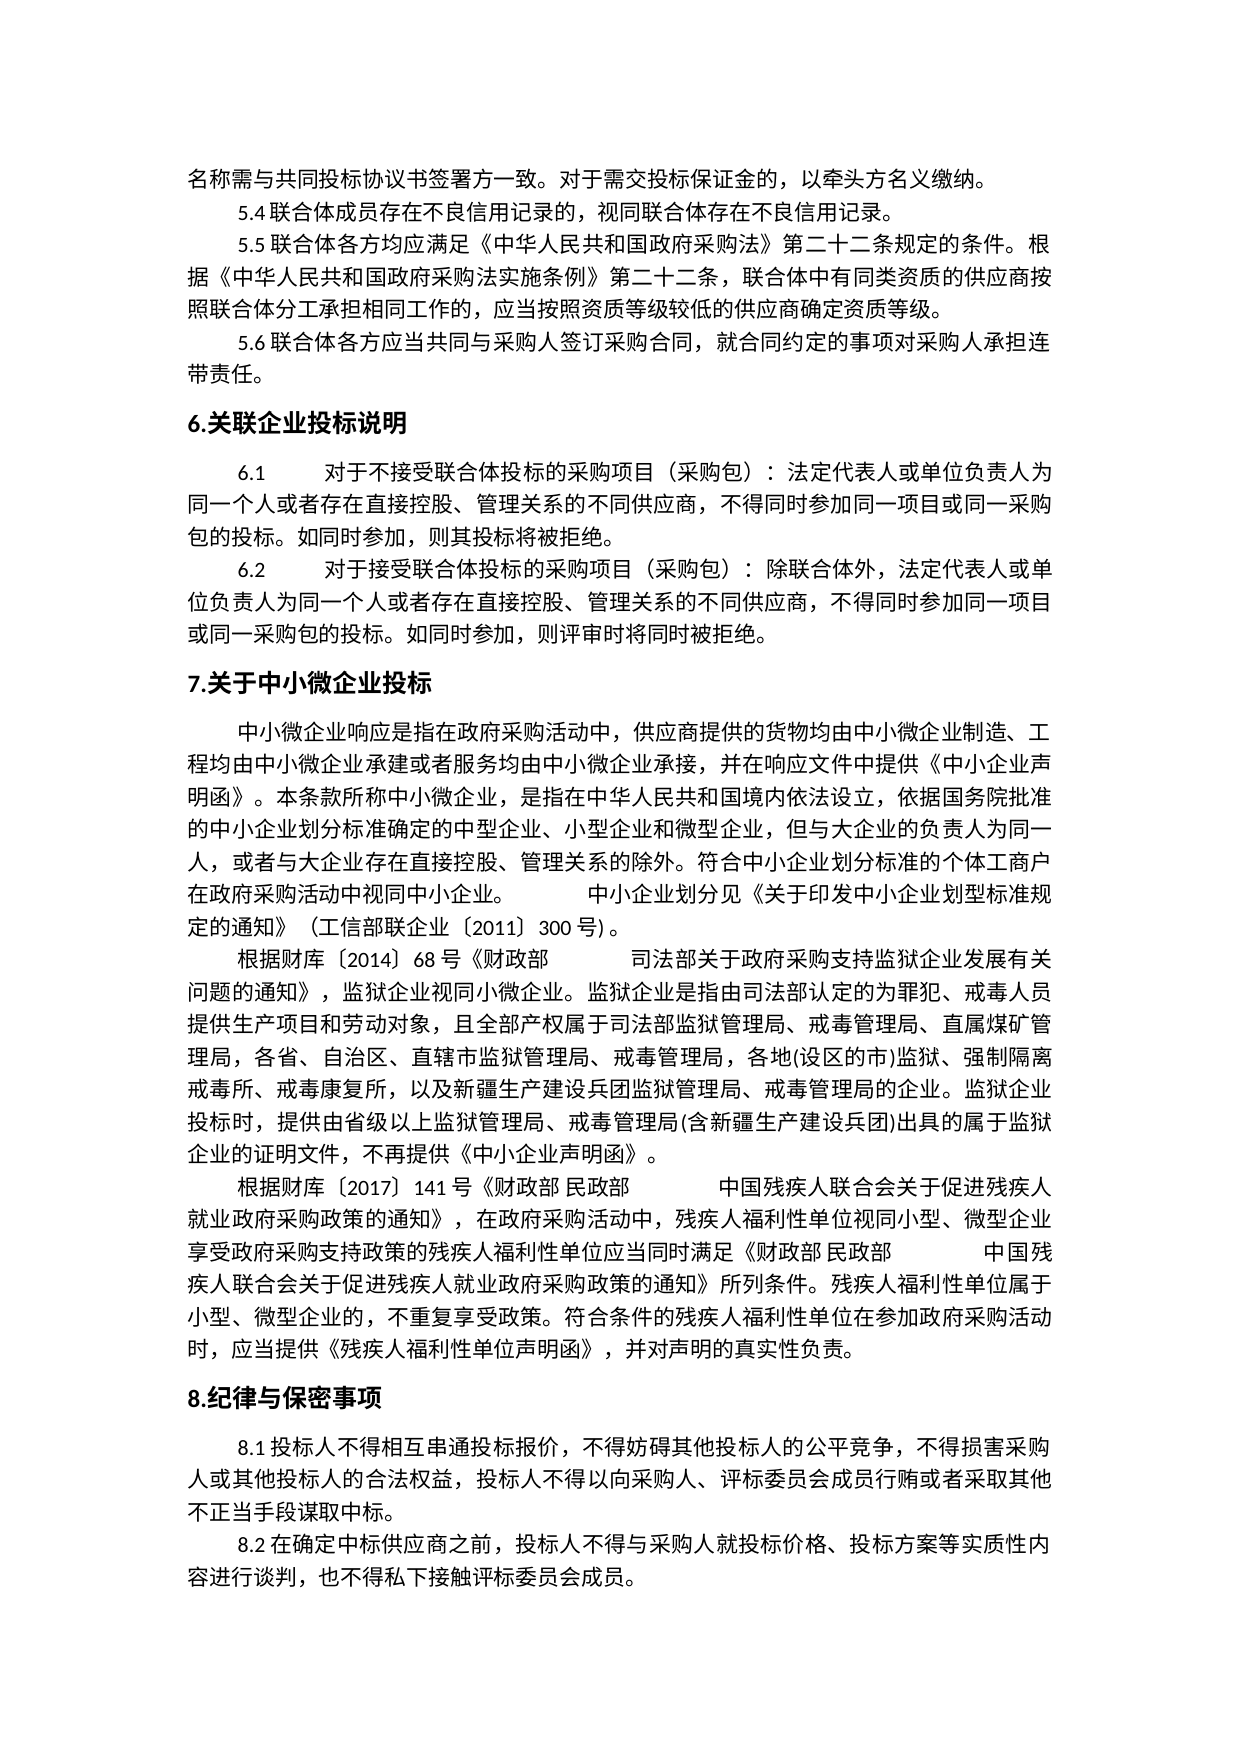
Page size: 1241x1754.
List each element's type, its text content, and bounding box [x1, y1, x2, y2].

text 根据财库〔2014〕68号《财政部 司法部关于政府采购支持监狱企业发展有关问题的通知》，监狱企业视同小微企业。监狱企业是指由司法部认定的为罪犯、戒毒人员提供生产项目和劳动对象，且全部产权属于司法部监狱管理局、戒毒管理局、直属煤矿管理局，各省、自治区、直辖市监狱管理局、戒毒管理局，各地(设区的市)监狱、强制隔离戒毒所、戒毒康复所，以及新疆生产建设兵团监狱管理局、戒毒管理局的企业。监狱企业投标时，提供由省级以上监狱管理局、戒毒管理局(含新疆生产建设兵团)出具的属于监狱企业的证明文件，不再提供《中小企业声明函》。 [187, 942, 1053, 1169]
text 5.4联合体成员存在不良信用记录的，视同联合体存在不良信用记录。 [187, 194, 1053, 227]
text 8.1投标人不得相互串通投标报价，不得妨碍其他投标人的公平竞争，不得损害采购人或其他投标人的合法权益，投标人不得以向采购人、评标委员会成员行贿或者采取其他不正当手段谋取中标。 [187, 1429, 1053, 1527]
text 6.2 对于接受联合体投标的采购项目（采购包）：除联合体外，法定代表人或单位负责人为同一个人或者存在直接控股、管理关系的不同供应商，不得同时参加同一项目或同一采购包的投标。如同时参加，则评审时将同时被拒绝。 [187, 552, 1053, 649]
text 7.关于中小微企业投标 [187, 649, 1053, 714]
text 6.关联企业投标说明 [187, 389, 1053, 454]
text 8.纪律与保密事项 [187, 1364, 1053, 1429]
text 中小微企业响应是指在政府采购活动中，供应商提供的货物均由中小微企业制造、工程均由中小微企业承建或者服务均由中小微企业承接，并在响应文件中提供《中小企业声明函》。本条款所称中小微企业，是指在中华人民共和国境内依法设立，依据国务院批准的中小企业划分标准确定的中型企业、小型企业和微型企业，但与大企业的负责人为同一人，或者与大企业存在直接控股、管理关系的除外。符合中小企业划分标准的个体工商户，在政府采购活动中视同中小企业。 中小企业划分见《关于印发中小企业划型标准规定的通知》（工信部联企业〔2011〕300号) 。 [187, 714, 1053, 942]
text 8.2在确定中标供应商之前，投标人不得与采购人就投标价格、投标方案等实质性内容进行谈判，也不得私下接触评标委员会成员。 [187, 1527, 1053, 1592]
text 根据财库〔2017〕141号《财政部 民政部 中国残疾人联合会关于促进残疾人就业政府采购政策的通知》，在政府采购活动中，残疾人福利性单位视同小型、微型企业，享受政府采购支持政策的残疾人福利性单位应当同时满足《财政部 民政部 中国残疾人联合会关于促进残疾人就业政府采购政策的通知》所列条件。残疾人福利性单位属于小型、微型企业的，不重复享受政策。符合条件的残疾人福利性单位在参加政府采购活动时，应当提供《残疾人福利性单位声明函》，并对声明的真实性负责。 [187, 1169, 1053, 1364]
text 5.5联合体各方均应满足《中华人民共和国政府采购法》第二十二条规定的条件。根据《中华人民共和国政府采购法实施条例》第二十二条，联合体中有同类资质的供应商按照联合体分工承担相同工作的，应当按照资质等级较低的供应商确定资质等级。 [187, 227, 1053, 324]
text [187, 162, 1053, 194]
text 5.6联合体各方应当共同与采购人签订采购合同，就合同约定的事项对采购人承担连带责任。 [187, 324, 1053, 389]
text 6.1 对于不接受联合体投标的采购项目（采购包）：法定代表人或单位负责人为同一个人或者存在直接控股、管理关系的不同供应商，不得同时参加同一项目或同一采购包的投标。如同时参加，则其投标将被拒绝。 [187, 454, 1053, 552]
